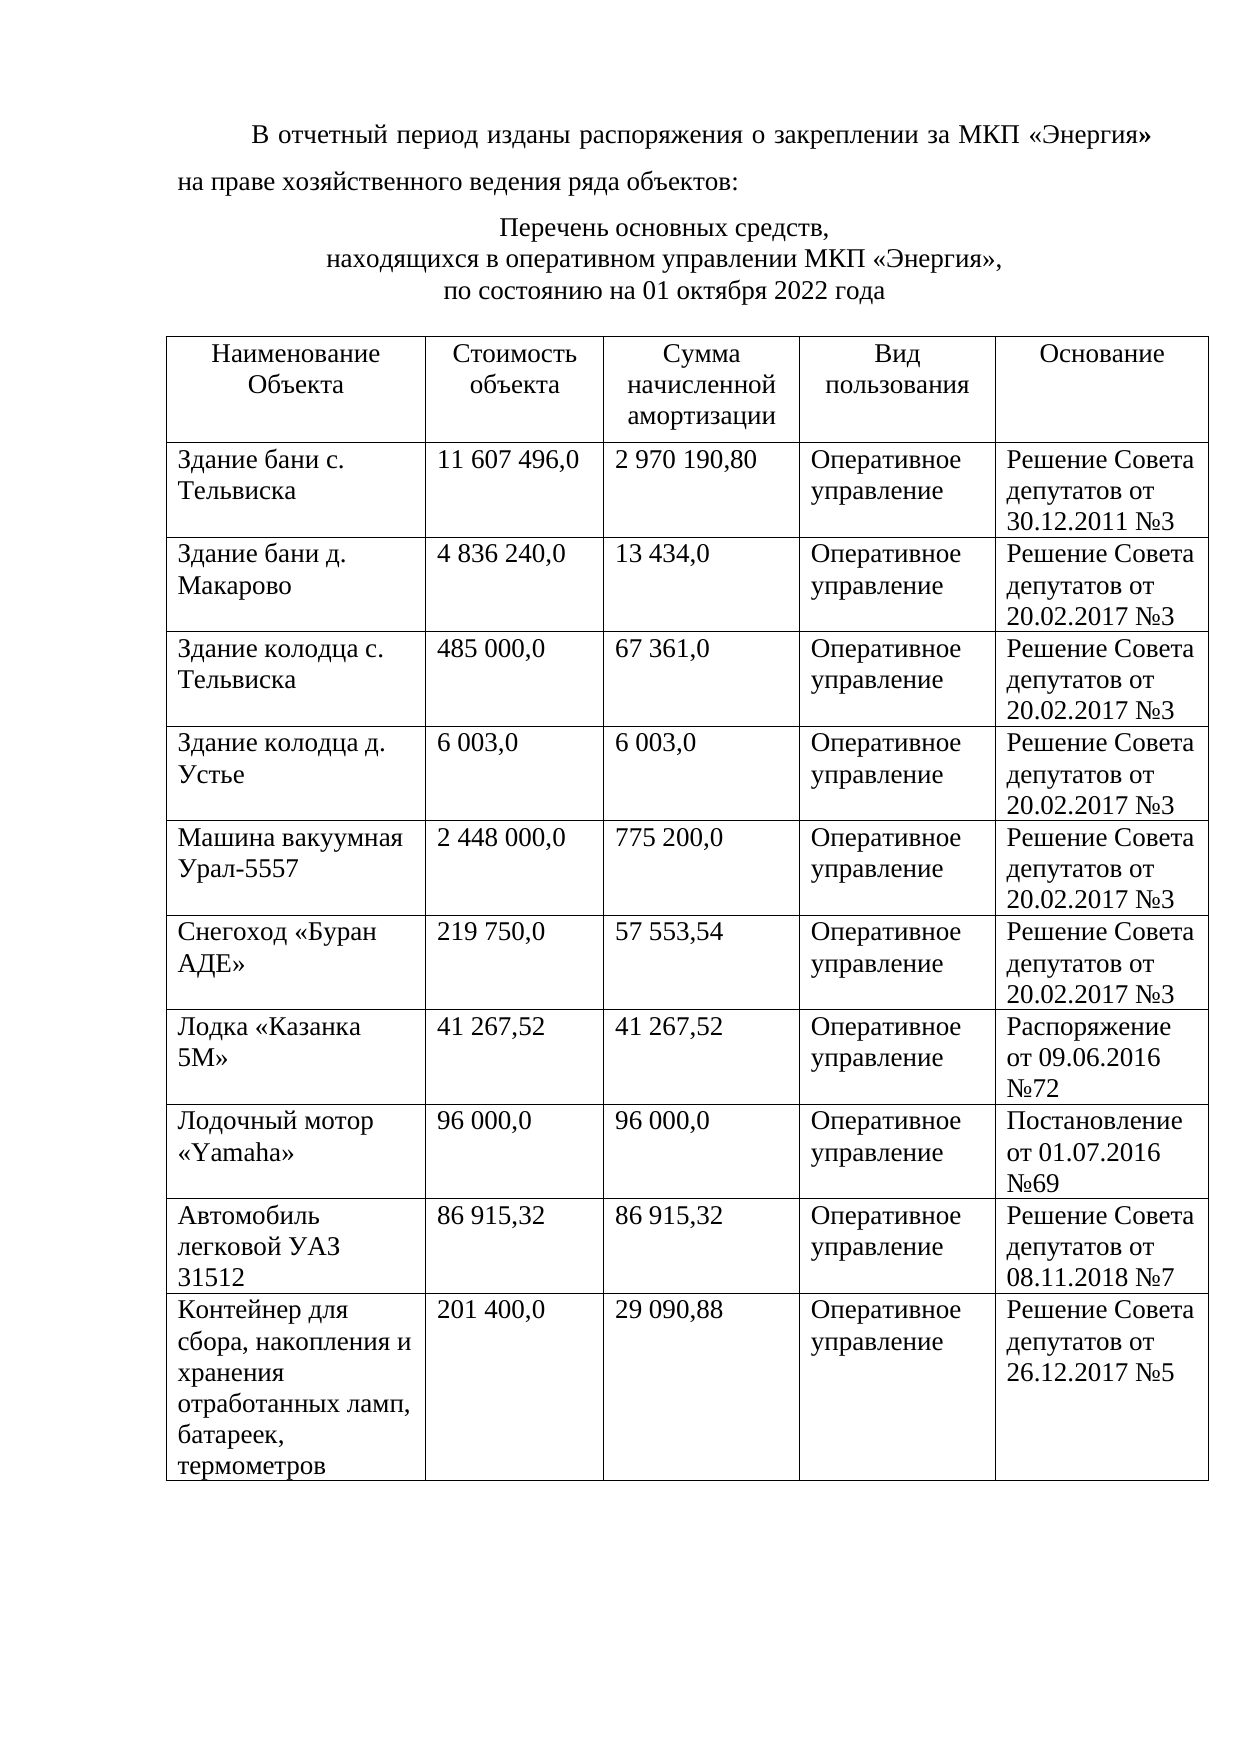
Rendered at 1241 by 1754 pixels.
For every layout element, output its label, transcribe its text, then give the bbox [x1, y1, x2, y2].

table_header Вид пользования [800, 337, 995, 442]
table_cell 6 003,0 [426, 727, 603, 820]
table_cell 57 553,54 [604, 916, 799, 1009]
table_cell 86 915,32 [604, 1199, 799, 1292]
table_cell 201 400,0 [426, 1294, 603, 1480]
table_cell Оперативное управление [800, 727, 995, 820]
table_cell Оперативное управление [800, 538, 995, 631]
table_header Сумма начисленной амортизации [604, 337, 799, 442]
table_cell Решение Совета депутатов от 20.02.2017 №3 [996, 632, 1208, 726]
table_cell Здание бани с. Тельвиска [167, 443, 425, 537]
table_cell Решение Совета депутатов от 30.12.2011 №3 [996, 443, 1208, 537]
table_cell Оперативное управление [800, 916, 995, 1009]
table_cell Решение Совета депутатов от 26.12.2017 №5 [996, 1294, 1208, 1480]
table_cell Машина вакуумная Урал-5557 [167, 821, 425, 914]
text по состоянию на 01 октября 2022 года [177, 274, 1152, 305]
text находящихся в оперативном управлении МКП «Энергия», [177, 243, 1152, 274]
text В отчетный период изданы распоряжения о закреплении за МКП «Энергия» на праве хозяйственного ведения ряда объектов: [177, 118, 1152, 196]
table_cell Контейнер для сбора, накопления и хранения отработанных ламп, батареек, термометров [167, 1294, 425, 1480]
table_cell Здание колодца д. Устье [167, 727, 425, 820]
table_cell 96 000,0 [604, 1105, 799, 1198]
table_cell 67 361,0 [604, 632, 799, 726]
table_header Основание [996, 337, 1208, 442]
table_cell Решение Совета депутатов от 20.02.2017 №3 [996, 821, 1208, 914]
table_cell 219 750,0 [426, 916, 603, 1009]
table_cell 86 915,32 [426, 1199, 603, 1292]
table_cell Оперативное управление [800, 443, 995, 537]
table_cell Здание бани д. Макарово [167, 538, 425, 631]
table_cell Лодка «Казанка 5М» [167, 1010, 425, 1103]
table_cell Оперативное управление [800, 1105, 995, 1198]
table_cell 41 267,52 [604, 1010, 799, 1103]
table_cell Автомобиль легковой УАЗ 31512 [167, 1199, 425, 1292]
table_cell 41 267,52 [426, 1010, 603, 1103]
table_cell 2 970 190,80 [604, 443, 799, 537]
table_header Наименование Объекта [167, 337, 425, 442]
table_cell Оперативное управление [800, 1294, 995, 1480]
table_cell 2 448 000,0 [426, 821, 603, 914]
table_cell Оперативное управление [800, 821, 995, 914]
table_cell Решение Совета депутатов от 20.02.2017 №3 [996, 916, 1208, 1009]
table_cell Распоряжение от 09.06.2016 №72 [996, 1010, 1208, 1103]
table_cell 29 090,88 [604, 1294, 799, 1480]
table_cell 13 434,0 [604, 538, 799, 631]
table_cell Оперативное управление [800, 1010, 995, 1103]
table_cell 485 000,0 [426, 632, 603, 726]
table_cell 96 000,0 [426, 1105, 603, 1198]
table_cell Оперативное управление [800, 1199, 995, 1292]
table_cell 775 200,0 [604, 821, 799, 914]
table_cell Лодочный мотор «Yamaha» [167, 1105, 425, 1198]
table_cell Решение Совета депутатов от 08.11.2018 №7 [996, 1199, 1208, 1292]
table_cell 11 607 496,0 [426, 443, 603, 537]
table_cell Оперативное управление [800, 632, 995, 726]
table_cell Постановление от 01.07.2016 №69 [996, 1105, 1208, 1198]
table_cell 6 003,0 [604, 727, 799, 820]
table_cell 4 836 240,0 [426, 538, 603, 631]
table_cell Решение Совета депутатов от 20.02.2017 №3 [996, 727, 1208, 820]
table_cell Решение Совета депутатов от 20.02.2017 №3 [996, 538, 1208, 631]
text Перечень основных средств, [177, 211, 1152, 243]
table_header Стоимость объекта [426, 337, 603, 442]
table_cell Здание колодца с. Тельвиска [167, 632, 425, 726]
table_cell Снегоход «Буран АДЕ» [167, 916, 425, 1009]
